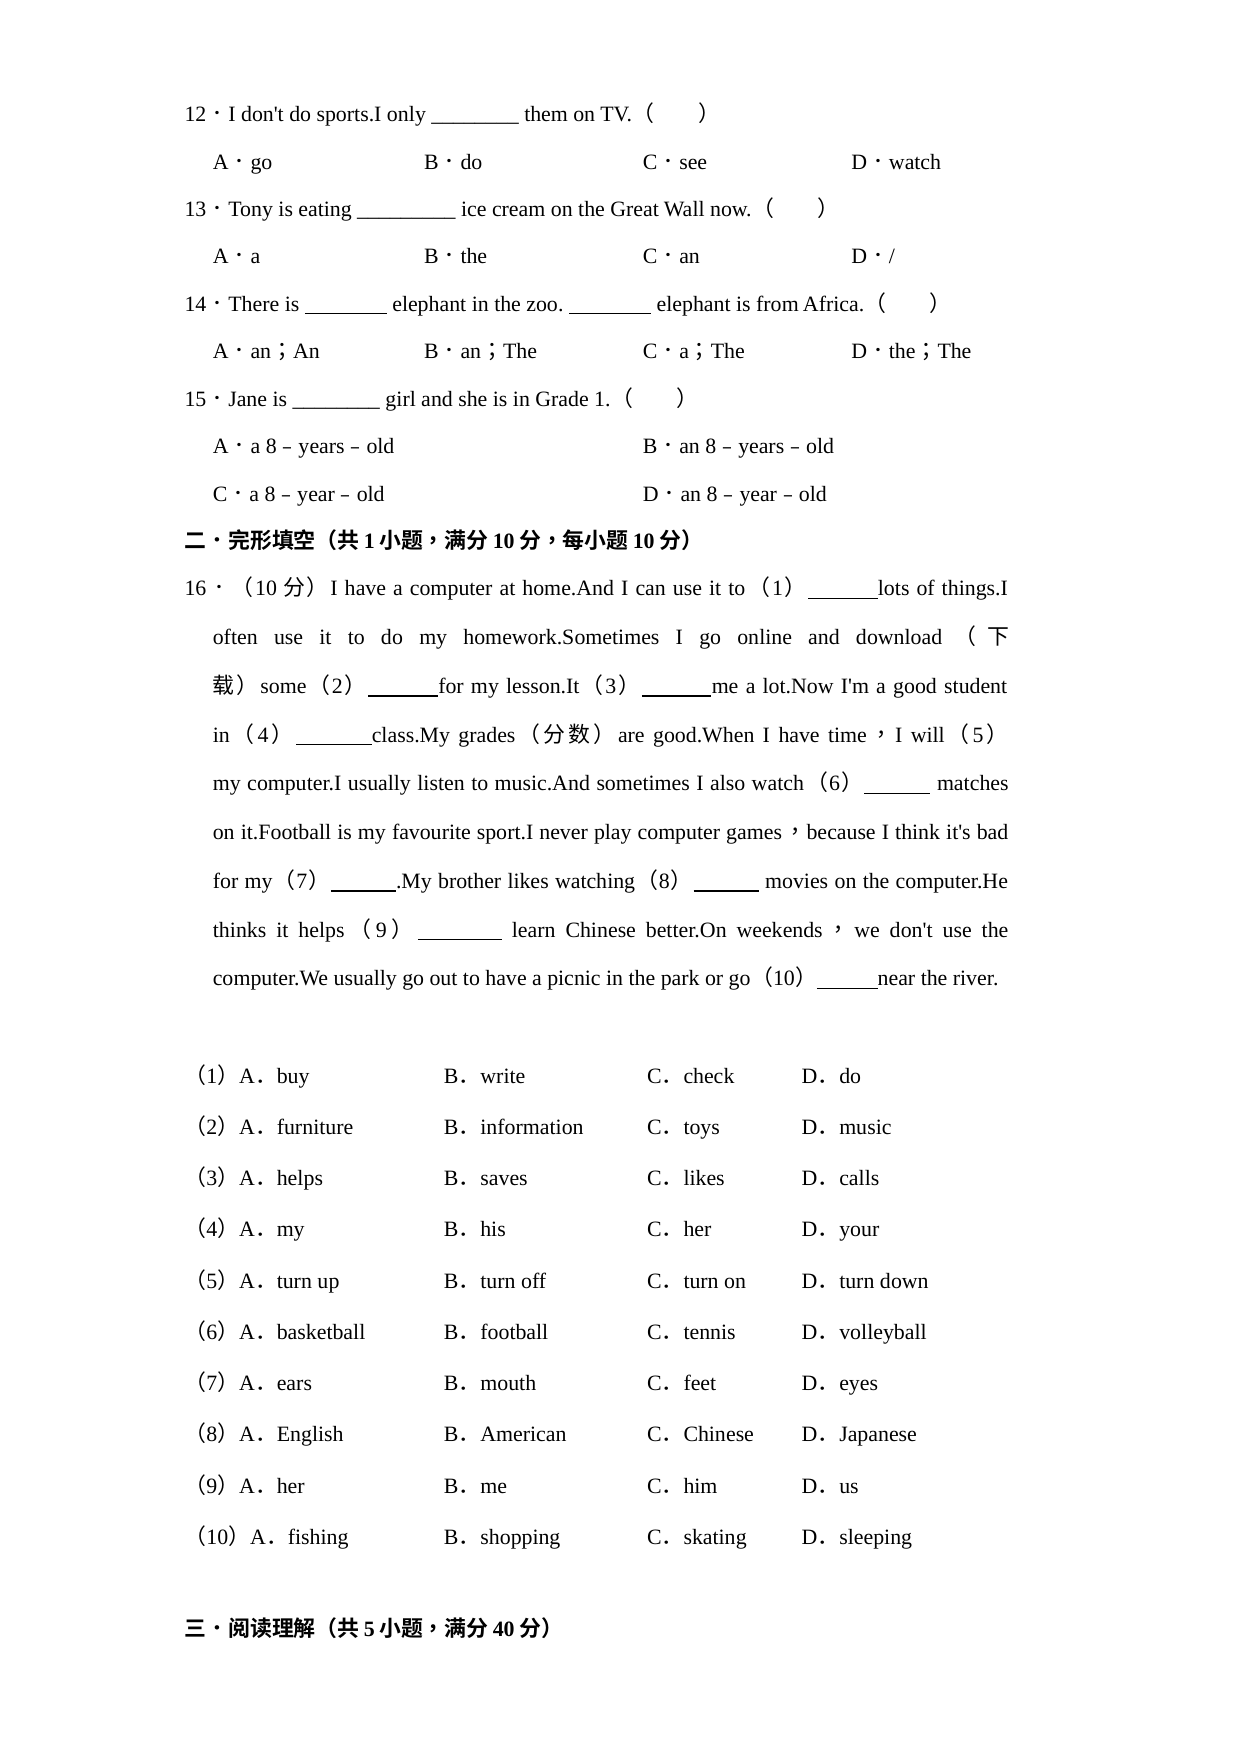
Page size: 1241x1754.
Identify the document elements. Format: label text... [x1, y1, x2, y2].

table_cell （5）A．turn up [181, 1259, 441, 1310]
text A．go B．do C．see D．watch [184, 144, 1009, 177]
table_cell B．American [441, 1413, 644, 1464]
text 二．完形填空（共1小题，满分10分，每小题10分） [184, 523, 1009, 556]
table_cell C．likes [644, 1157, 798, 1208]
text 三．阅读理解（共5小题，满分40分） [184, 1612, 1009, 1644]
text 16．（10分）I have a computer at home.And I can use it to（1） lots of things.I often use it to do my homework.Sometimes I go online and download（下载）some（2） for my lesson.It（3） me a lot.Now I'm a good student in（4） class.My grades（分数）are good.When I have time，I will（5） my computer.I usually listen to music.And sometimes I also watch（6） matches on it.Football is my favourite sport.I never play computer games，because I think it's bad for my（7） .My brother likes watching（8） movies on the computer.He thinks it helps（9） learn Chinese better.On weekends，we don't use the computer.We usually go out to have a picnic in the park or go（10） near the river. [184, 571, 1009, 993]
table_cell （2）A．furniture [181, 1105, 441, 1157]
table_cell D．calls [798, 1157, 1007, 1208]
table_cell C．her [644, 1208, 798, 1259]
table_cell C．Chinese [644, 1413, 798, 1464]
table_cell C．turn on [644, 1259, 798, 1310]
text 12．I don't do sports.I only ________ them on TV.（ ） [184, 97, 1009, 129]
table_header D．do [798, 1054, 1007, 1105]
table_cell （10）A．fishing [181, 1515, 441, 1567]
table_cell B．football [441, 1310, 644, 1362]
text 15．Jane is ________ girl and she is in Grade 1.（ ） [184, 381, 1009, 414]
table_cell D．turn down [798, 1259, 1007, 1310]
table_cell （7）A．ears [181, 1362, 441, 1413]
text 13．Tony is eating _________ ice cream on the Great Wall now.（ ） [184, 192, 1009, 224]
table_cell （6）A．basketball [181, 1310, 441, 1362]
table_cell B．mouth [441, 1362, 644, 1413]
text C．a 8﹣year﹣old D．an 8﹣year﹣old [184, 476, 1009, 509]
table_cell D．eyes [798, 1362, 1007, 1413]
table_cell （8）A．English [181, 1413, 441, 1464]
table_header （1）A．buy [181, 1054, 441, 1105]
table_cell B．saves [441, 1157, 644, 1208]
text A．a B．the C．an D．/ [184, 239, 1009, 272]
text A．an；An B．an；The C．a；The D．the；The [184, 334, 1009, 366]
table_cell D．sleeping [798, 1515, 1007, 1567]
table_cell B．me [441, 1464, 644, 1515]
table_cell C．skating [644, 1515, 798, 1567]
table_cell D．Japanese [798, 1413, 1007, 1464]
table_cell （4）A．my [181, 1208, 441, 1259]
table_cell D．us [798, 1464, 1007, 1515]
table_cell （9）A．her [181, 1464, 441, 1515]
text 14．There is elephant in the zoo. elephant is from Africa.（ ） [184, 287, 1009, 319]
text A．a 8﹣years﹣old B．an 8﹣years﹣old [184, 429, 1009, 461]
table_cell D．music [798, 1105, 1007, 1157]
table_cell C．toys [644, 1105, 798, 1157]
table_cell B．information [441, 1105, 644, 1157]
table_cell D．your [798, 1208, 1007, 1259]
table_cell B．shopping [441, 1515, 644, 1567]
table_cell B．his [441, 1208, 644, 1259]
table_cell （3）A．helps [181, 1157, 441, 1208]
table_cell B．turn off [441, 1259, 644, 1310]
table_cell C．tennis [644, 1310, 798, 1362]
table_cell C．him [644, 1464, 798, 1515]
table_header B．write [441, 1054, 644, 1105]
table_cell C．feet [644, 1362, 798, 1413]
table_header C．check [644, 1054, 798, 1105]
table_cell D．volleyball [798, 1310, 1007, 1362]
